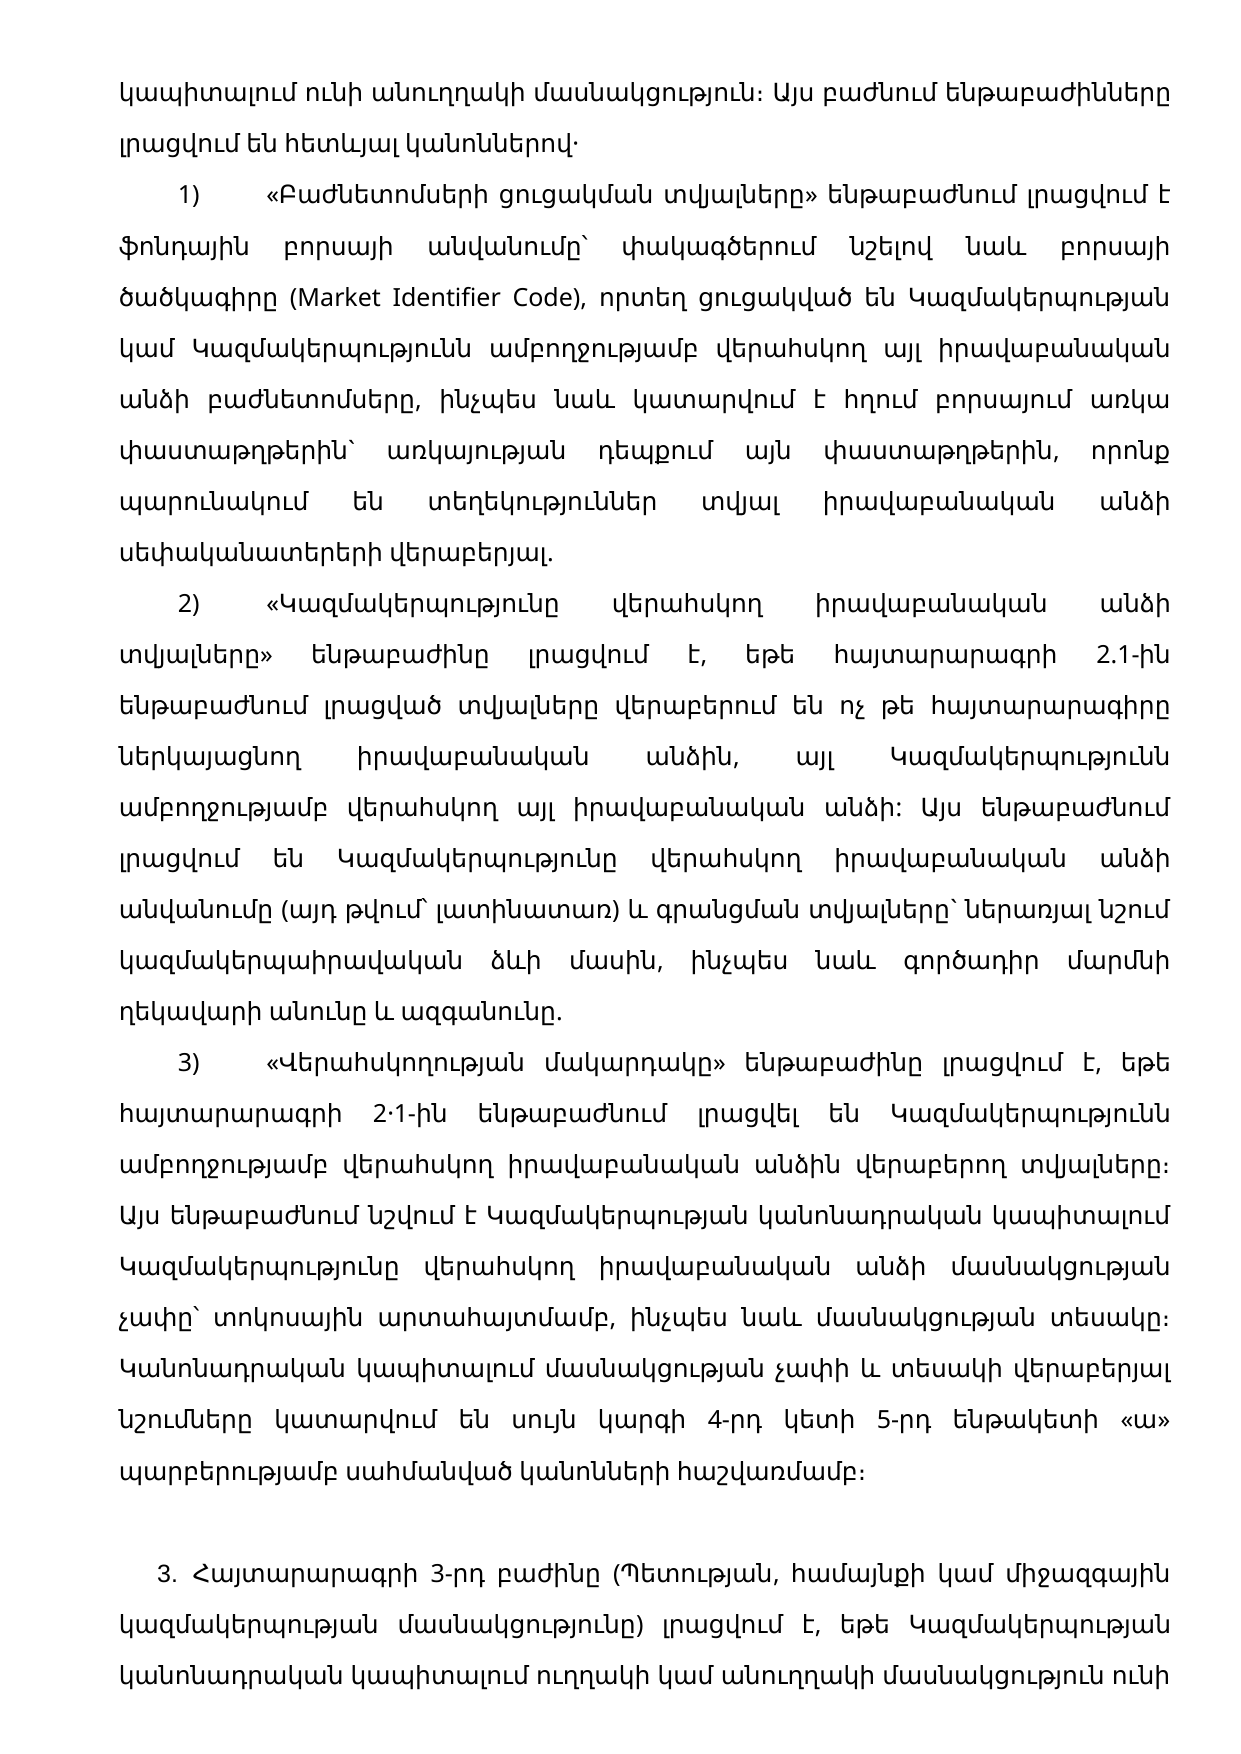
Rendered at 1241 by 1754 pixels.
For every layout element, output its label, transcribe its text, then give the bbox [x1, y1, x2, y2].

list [118, 75, 1171, 160]
list «Կազմակերպությունը վերահսկող իրավաբանական անձի տվյալները» ենթաբաժինը լրացվում է, եթե հայտարարագրի 2.1-ին ենթաբաժնում լրացված տվյալները վերաբերում են ոչ թե հայտարարագիրը ներկայացնող իրավաբանական անձին, այլ Կազմակերպությունն ամբողջությամբ վերահսկող այլ իրավաբանական անձի: Այս ենթաբաժնում լրացվում են Կազմակերպությունը վերահսկող իրավաբանական անձի անվանումը (այդ թվում՝ լատինատառ) և գրանցման տվյալները` ներառյալ նշում կազմակերպաիրավական ձևի մասին, ինչպես նաև գործադիր մարմնի ղեկավարի անունը և ազգանունը. [118, 585, 1171, 1028]
list «Բաժնետոմսերի ցուցակման տվյալները» ենթաբաժնում լրացվում է ֆոնդային բորսայի անվանումը՝ փակագծերում նշելով նաև բորսայի ծածկագիրը (Market Identifier Code), որտեղ ցուցակված են Կազմակերպության կամ Կազմակերպությունն ամբողջությամբ վերահսկող այլ իրավաբանական անձի բաժնետոմսերը, ինչպես նաև կատարվում է հղում բորսայում առկա փաստաթղթերին` առկայության դեպքում այն փաստաթղթերին, որոնք պարունակում են տեղեկություններ տվյալ իրավաբանական անձի սեփականատերերի վերաբերյալ. [118, 177, 1171, 568]
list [118, 1555, 1171, 1691]
list «Վերահսկողության մակարդակը» ենթաբաժինը լրացվում է, եթե հայտարարագրի 2․1-ին ենթաբաժնում լրացվել են Կազմակերպությունն ամբողջությամբ վերահսկող իրավաբանական անձին վերաբերող տվյալները։ Այս ենթաբաժնում նշվում է Կազմակերպության կանոնադրական կապիտալում Կազմակերպությունը վերահսկող իրավաբանական անձի մասնակցության չափը՝ տոկոսային արտահայտմամբ, ինչպես նաև մասնակցության տեսակը։ Կանոնադրական կապիտալում մասնակցության չափի և տեսակի վերաբերյալ նշումները կատարվում են սույն կարգի 4-րդ կետի 5-րդ ենթակետի «ա» պարբերությամբ սահմանված կանոնների հաշվառմամբ։ [118, 1045, 1171, 1487]
